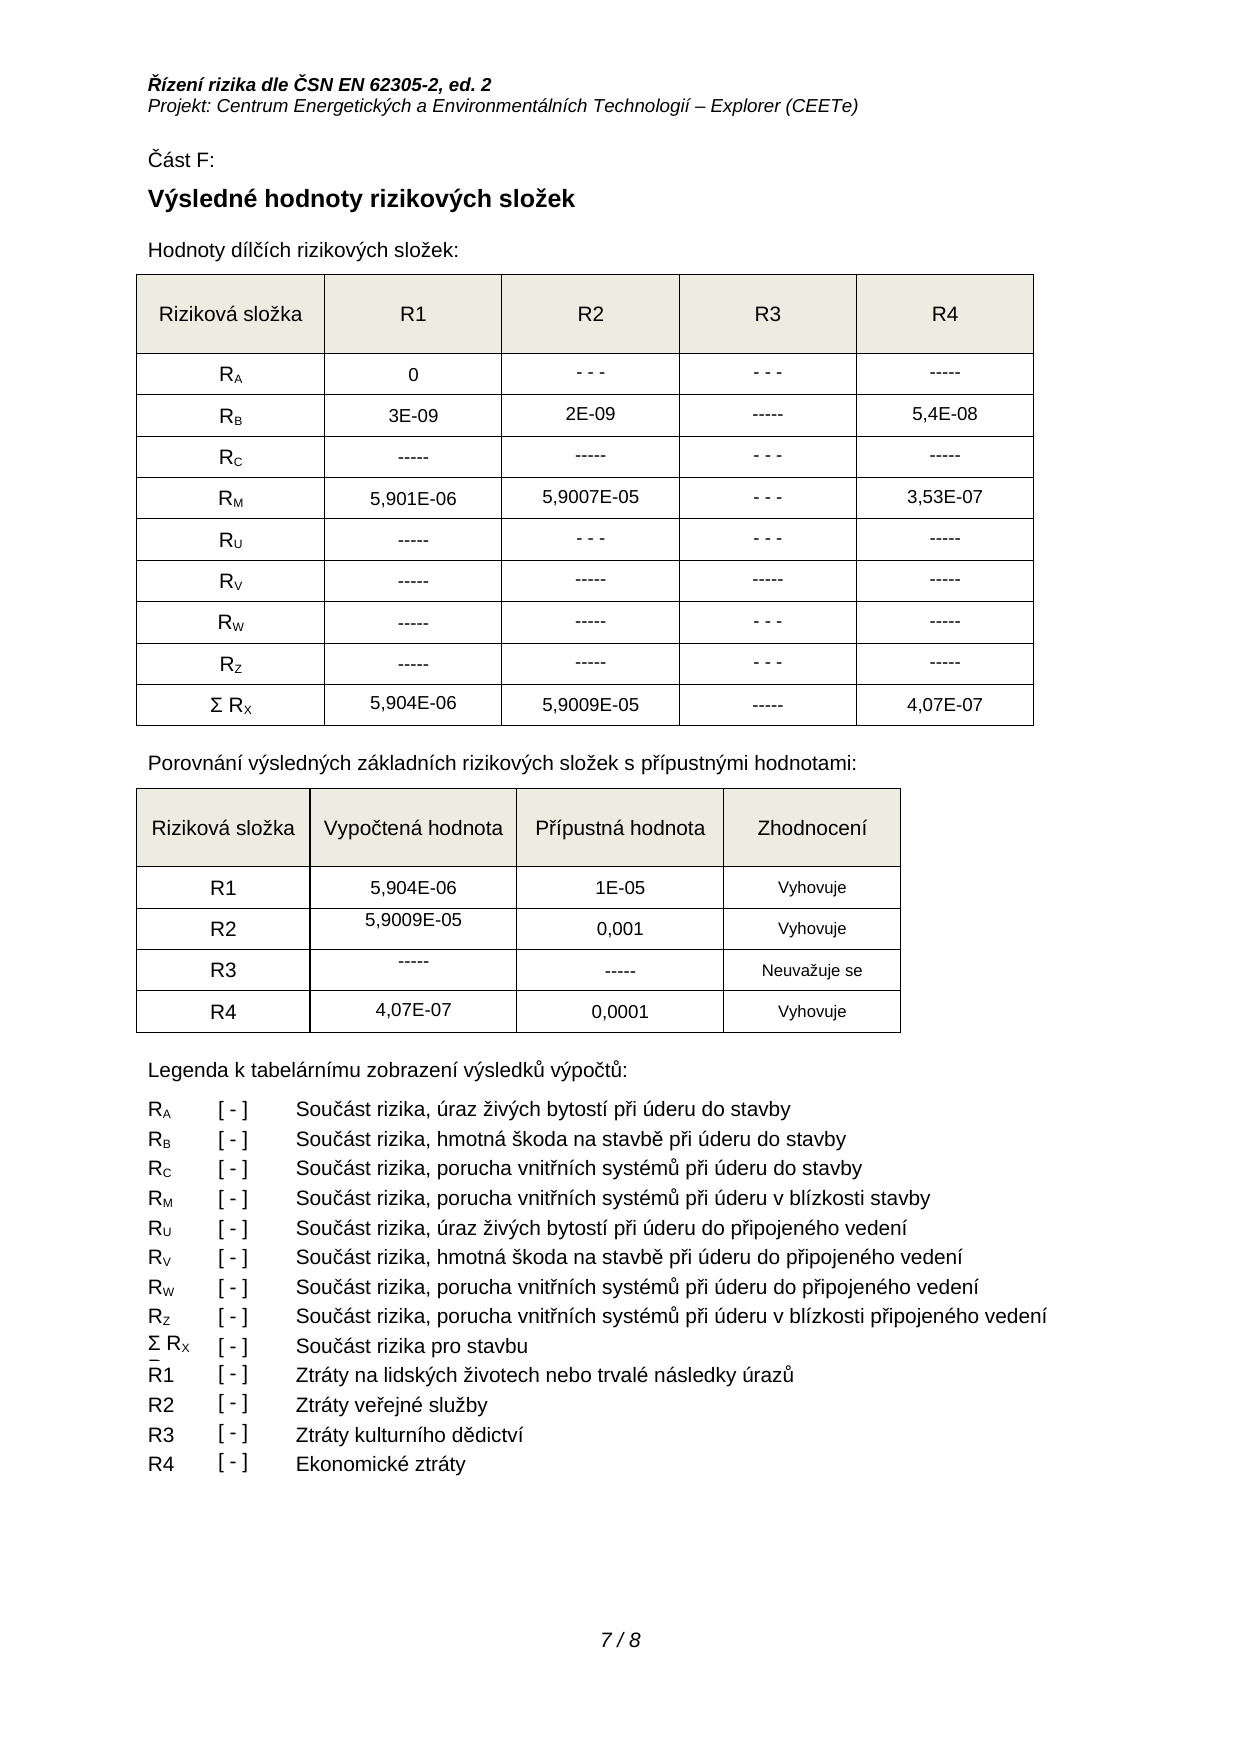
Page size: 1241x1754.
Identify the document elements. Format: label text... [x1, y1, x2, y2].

table_cell ----- [680, 561, 856, 601]
table_cell RB [136, 1124, 207, 1153]
table_header RA [136, 1094, 207, 1124]
table_cell 5,9007E-05 [502, 478, 679, 518]
table_cell 0,0001 [517, 991, 723, 1032]
table_cell Σ RX [137, 685, 324, 725]
table_cell Vyhovuje [724, 909, 900, 949]
table_cell - - - [680, 644, 856, 684]
table_cell RC [137, 437, 324, 477]
table_cell Neuvažuje se [724, 950, 900, 990]
table_cell 5,9009E-05 [311, 909, 516, 949]
table_cell 4,07E-07 [311, 991, 516, 1032]
table_cell RW [136, 1272, 207, 1301]
table_cell ----- [325, 602, 501, 642]
table_cell Vyhovuje [724, 867, 900, 908]
text Legenda k tabelárnímu zobrazení výsledků výpočtů: [148, 1058, 1093, 1082]
table_header Vypočtená hodnota [311, 789, 516, 866]
table_cell ----- [502, 561, 679, 601]
table_cell ----- [325, 561, 501, 601]
text Porovnání výsledných základních rizikových složek s přípustnými hodnotami: [148, 751, 1093, 775]
table_cell R4 [137, 991, 309, 1032]
table_cell R3 [137, 950, 309, 990]
table_cell Ztráty veřejné služby [284, 1390, 1104, 1419]
table_cell Součást rizika pro stavbu [284, 1331, 1104, 1360]
table_cell [ - ] [207, 1272, 284, 1301]
table_cell Ztráty na lidských životech nebo trvalé následky úrazů [284, 1360, 1104, 1390]
table_header R1 [325, 275, 501, 353]
table_cell [ - ] [207, 1390, 284, 1419]
table_cell - - - [502, 519, 679, 560]
text Část F: [148, 148, 1093, 172]
table_header R3 [680, 275, 856, 353]
table_cell ----- [857, 561, 1033, 601]
table_cell Součást rizika, porucha vnitřních systémů při úderu do stavby [284, 1153, 1104, 1183]
table_cell [ - ] [207, 1301, 284, 1331]
table_header Přípustná hodnota [517, 789, 723, 866]
table_cell ----- [502, 644, 679, 684]
table_cell ----- [325, 644, 501, 684]
table_cell RZ [137, 644, 324, 684]
table_cell 1E-05 [517, 867, 723, 908]
table_cell R3 [136, 1420, 207, 1449]
table_cell ----- [502, 437, 679, 477]
table_cell 2E-09 [502, 395, 679, 436]
table_cell ----- [680, 395, 856, 436]
table_cell RM [137, 478, 324, 518]
table_cell Součást rizika, porucha vnitřních systémů při úderu v blízkosti stavby [284, 1183, 1104, 1212]
table_header Riziková složka [137, 789, 309, 866]
table_cell R1 [136, 1360, 207, 1390]
table_cell 0 [325, 354, 501, 394]
table_cell [ - ] [207, 1331, 284, 1360]
table_cell Součást rizika, hmotná škoda na stavbě při úderu do připojeného vedení [284, 1242, 1104, 1272]
table_cell Ekonomické ztráty [284, 1449, 1104, 1479]
table_cell [ - ] [207, 1360, 284, 1390]
table_cell ----- [311, 950, 516, 990]
table_cell ----- [325, 519, 501, 560]
table_cell [ - ] [207, 1153, 284, 1183]
table_cell ----- [502, 602, 679, 642]
table_header Součást rizika, úraz živých bytostí při úderu do stavby [284, 1094, 1104, 1124]
table_cell R2 [137, 909, 309, 949]
table_cell 5,904E-06 [311, 867, 516, 908]
table_header [ - ] [207, 1094, 284, 1124]
table_cell ----- [857, 519, 1033, 560]
table_cell ----- [857, 644, 1033, 684]
table_cell Ztráty kulturního dědictví [284, 1420, 1104, 1449]
table_cell 0,001 [517, 909, 723, 949]
table_cell RW [137, 602, 324, 642]
table_cell Σ RX RX [136, 1331, 207, 1360]
table_cell ----- [857, 354, 1033, 394]
table_header Zhodnocení [724, 789, 900, 866]
table_cell 3E-09 [325, 395, 501, 436]
table_cell RV [136, 1242, 207, 1272]
table_cell ----- [517, 950, 723, 990]
table_cell 5,904E-06 [325, 685, 501, 725]
text Výsledné hodnoty rizikových složek [148, 184, 1093, 213]
table_cell - - - [680, 354, 856, 394]
table_cell - - - [502, 354, 679, 394]
table_header R2 [502, 275, 679, 353]
table_cell RM [136, 1183, 207, 1212]
table_cell [ - ] [207, 1124, 284, 1153]
table_cell RC [136, 1153, 207, 1183]
table_cell RZ [136, 1301, 207, 1331]
table_cell - - - [680, 437, 856, 477]
table_cell RU [136, 1213, 207, 1242]
table_cell ----- [680, 685, 856, 725]
table_cell - - - [680, 602, 856, 642]
table_cell Součást rizika, úraz živých bytostí při úderu do připojeného vedení [284, 1213, 1104, 1242]
table_cell [ - ] [207, 1420, 284, 1449]
table_cell ----- [857, 437, 1033, 477]
table_cell Vyhovuje [724, 991, 900, 1032]
table_cell [ - ] [207, 1242, 284, 1272]
table_cell - - - [680, 478, 856, 518]
table_cell R4 [136, 1449, 207, 1479]
table_cell ----- [857, 602, 1033, 642]
table_cell Součást rizika, porucha vnitřních systémů při úderu v blízkosti připojeného vedení [284, 1301, 1104, 1331]
table_cell 5,4E-08 [857, 395, 1033, 436]
table_cell RA [137, 354, 324, 394]
table_cell RB [137, 395, 324, 436]
table_cell RV [137, 561, 324, 601]
table_cell R1 [137, 867, 309, 908]
table_header Riziková složka [137, 275, 324, 353]
table_header R4 [857, 275, 1033, 353]
table_cell ----- [325, 437, 501, 477]
table_cell 3,53E-07 [857, 478, 1033, 518]
table_cell RU [137, 519, 324, 560]
table_cell - - - [680, 519, 856, 560]
table_cell 4,07E-07 [857, 685, 1033, 725]
table_cell Součást rizika, porucha vnitřních systémů při úderu do připojeného vedení [284, 1272, 1104, 1301]
text Hodnoty dílčích rizikových složek: [148, 238, 1093, 262]
table_cell [ - ] [207, 1183, 284, 1212]
table_cell R2 [136, 1390, 207, 1419]
table_cell 5,9009E-05 [502, 685, 679, 725]
table_cell [ - ] [207, 1213, 284, 1242]
table_cell Součást rizika, hmotná škoda na stavbě při úderu do stavby [284, 1124, 1104, 1153]
table_cell 5,901E-06 [325, 478, 501, 518]
table_cell [ - ] [207, 1449, 284, 1479]
